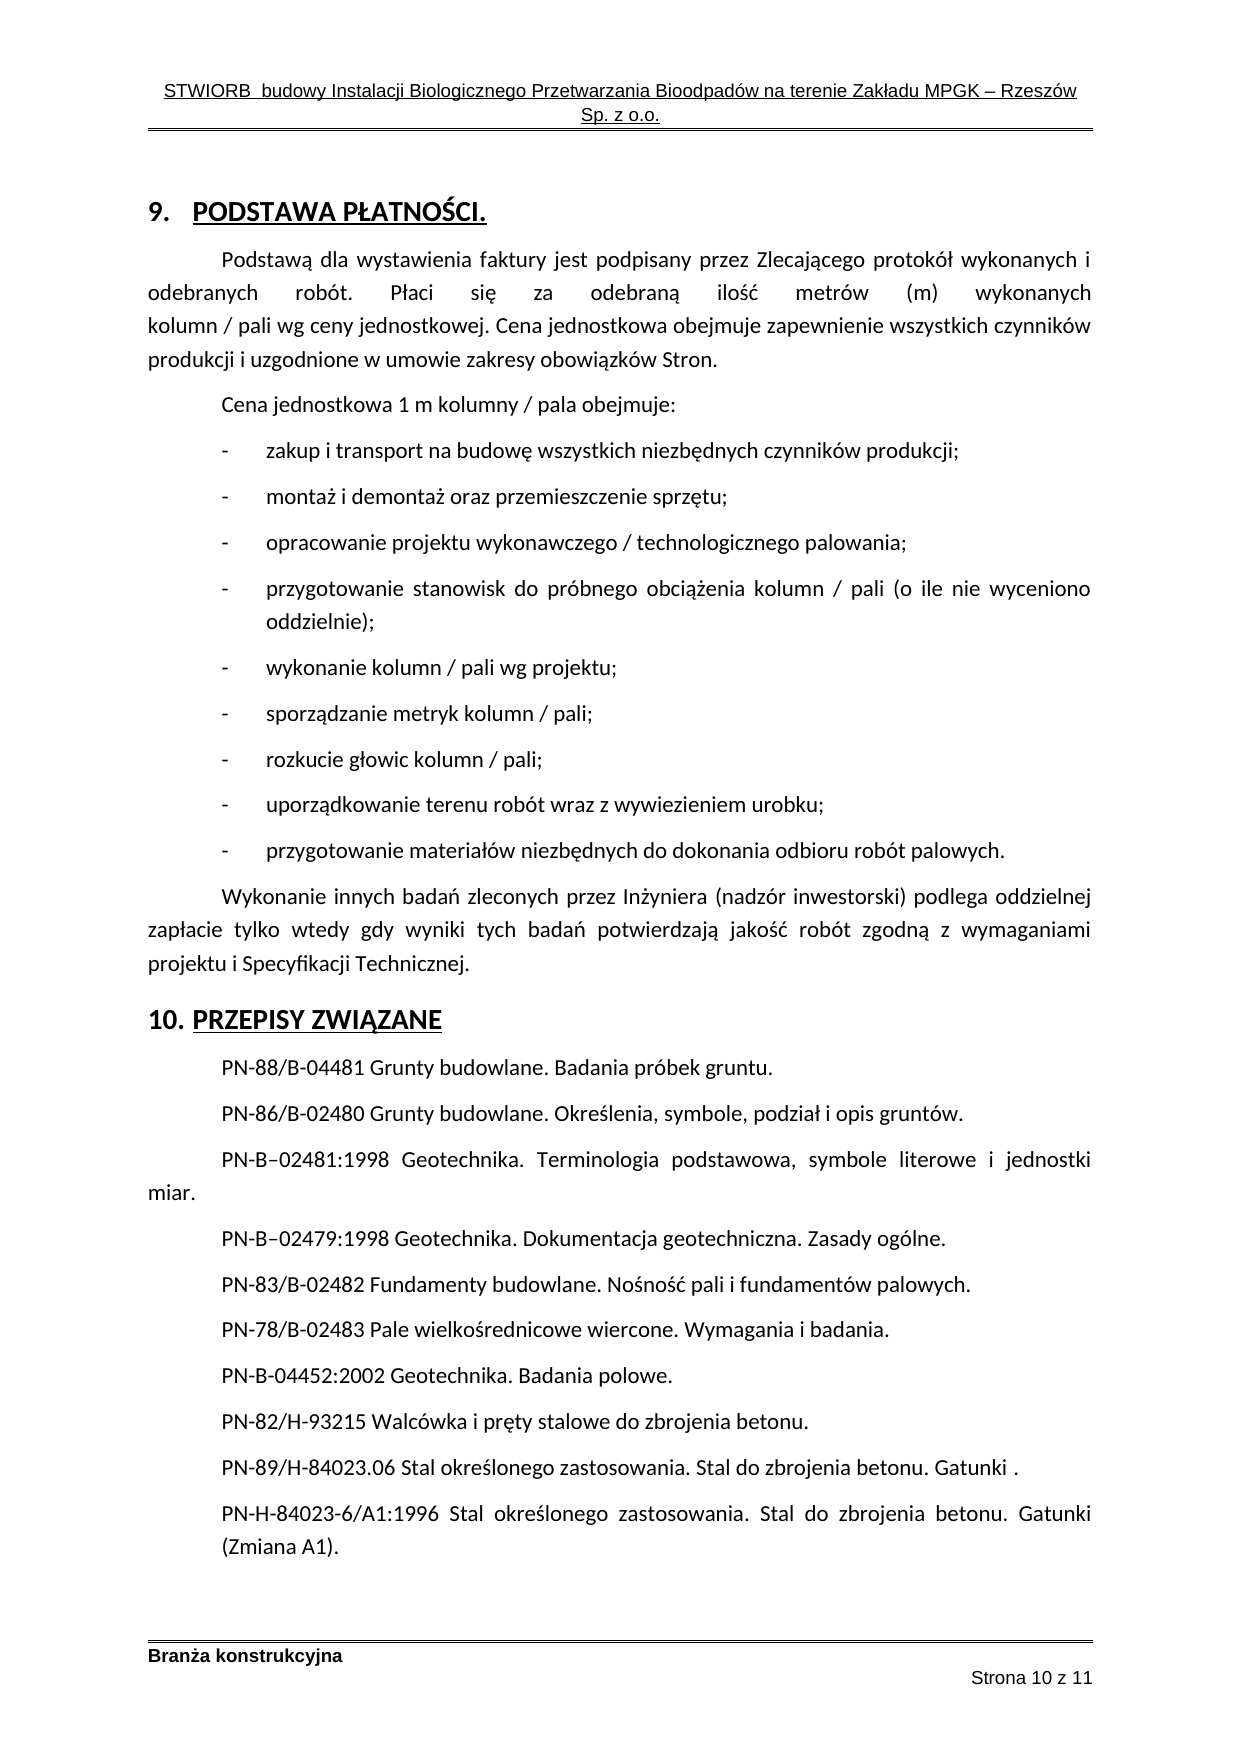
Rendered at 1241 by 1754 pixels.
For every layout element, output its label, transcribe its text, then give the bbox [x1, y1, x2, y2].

text - rozkucie głowic kolumn / pali; [148, 740, 1093, 774]
text PN-83/B-02482 Fundamenty budowlane. Nośność pali i fundamentów palowych. [148, 1265, 1093, 1299]
text - sporządzanie metryk kolumn / pali; [148, 694, 1093, 728]
text - przygotowanie materiałów niezbędnych do dokonania odbioru robót palowych. [148, 832, 1093, 865]
text - uporządkowanie terenu robót wraz z wywiezieniem urobku; [148, 786, 1093, 819]
text - opracowanie projektu wykonawczego / technologicznego palowania; [148, 524, 1093, 557]
text PRZEPISY ZWIĄZANE [148, 1003, 1093, 1036]
text - montaż i demontaż oraz przemieszczenie sprzętu; [148, 478, 1093, 511]
text Cena jednostkowa 1 m kolumny / pala obejmuje: [148, 386, 1093, 419]
text PN-89/H-84023.06 Stal określonego zastosowania. Stal do zbrojenia betonu. Gatunki . [148, 1449, 1093, 1482]
text PN-B–02481:1998 Geotechnika. Terminologia podstawowa, symbole literowe i jednostki miar. [148, 1140, 1093, 1207]
text - przygotowanie stanowisk do próbnego obciążenia kolumn / pali (o ile nie wyceniono oddzielnie); [221, 569, 1093, 636]
text PODSTAWA PŁATNOŚCI. [148, 194, 1093, 228]
text PN-78/B-02483 Pale wielkośrednicowe wiercone. Wymagania i badania. [148, 1311, 1093, 1344]
text PN-82/H-93215 Walcówka i pręty stalowe do zbrojenia betonu. [148, 1403, 1093, 1436]
text Wykonanie innych badań zleconych przez Inżyniera (nadzór inwestorski) podlega oddzielnej zapłacie tylko wtedy gdy wyniki tych badań potwierdzają jakość robót zgodną z wymaganiami projektu i Specyfikacji Technicznej. [148, 878, 1093, 978]
text - wykonanie kolumn / pali wg projektu; [148, 649, 1093, 682]
text PN-88/B-04481 Grunty budowlane. Badania próbek gruntu. [148, 1049, 1093, 1082]
text PN-H-84023-6/A1:1996 Stal określonego zastosowania. Stal do zbrojenia betonu. Gatunki (Zmiana A1). [221, 1494, 1093, 1561]
text - zakup i transport na budowę wszystkich niezbędnych czynników produkcji; [148, 432, 1093, 465]
text PN-B-04452:2002 Geotechnika. Badania polowe. [148, 1357, 1093, 1390]
text PN-B–02479:1998 Geotechnika. Dokumentacja geotechniczna. Zasady ogólne. [148, 1219, 1093, 1253]
text PN-86/B-02480 Grunty budowlane. Określenia, symbole, podział i opis gruntów. [148, 1094, 1093, 1128]
text Podstawą dla wystawienia faktury jest podpisany przez Zlecającego protokół wykonanych i odebranych robót. Płaci się za odebraną ilość metrów (m) wykonanych kolumn / pali wg ceny jednostkowej. Cena jednostkowa obejmuje zapewnienie wszystkich czynników produkcji i uzgodnione w umowie zakresy obowiązków Stron. [148, 240, 1093, 374]
